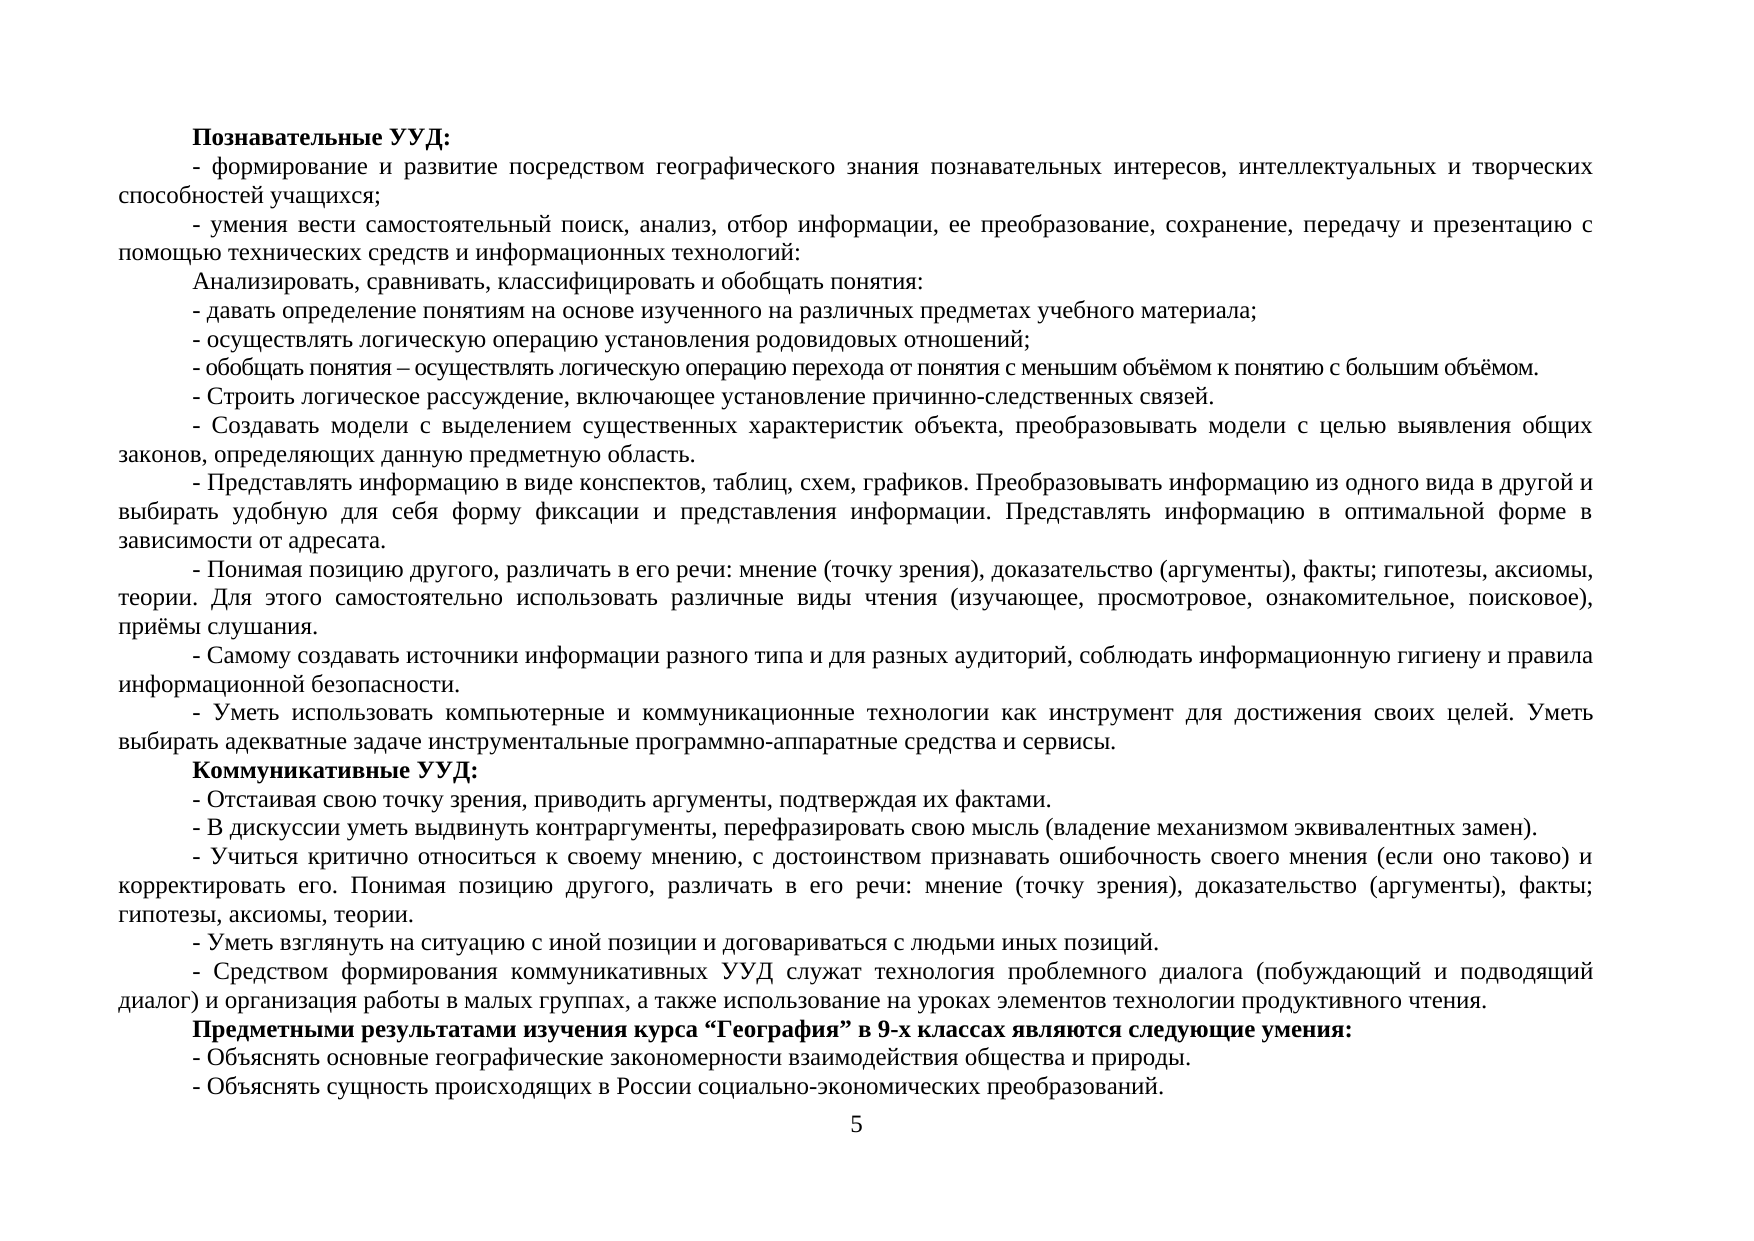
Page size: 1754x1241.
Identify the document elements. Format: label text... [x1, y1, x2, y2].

text - Отстаивая свою точку зрения, приводить аргументы, подтверждая их фактами. [118, 784, 1595, 812]
text - В дискуссии уметь выдвинуть контраргументы, перефразировать свою мысль (владение механизмом эквивалентных замен). [118, 812, 1595, 841]
text - Учиться критично относиться к своему мнению, с достоинством признавать ошибочность своего мнения (если оно таково) и корректировать его. Понимая позицию другого, различать в его речи: мнение (точку зрения), доказательство (аргументы), факты; гипотезы, аксиомы, теории. [118, 841, 1595, 927]
text Предметными результатами изучения курса “География” в 9-х классах являются следующие умения: [118, 1014, 1595, 1042]
text - обобщать понятия – осуществлять логическую операцию перехода от понятия с меньшим объёмом к понятию с большим объёмом. [118, 352, 1595, 381]
text - Создавать модели с выделением существенных характеристик объекта, преобразовывать модели с целью выявления общих законов, определяющих данную предметную область. [118, 410, 1595, 467]
text - формирование и развитие посредством географического знания познавательных интересов, интеллектуальных и творческих способностей учащихся; [118, 151, 1595, 209]
text - умения вести самостоятельный поиск, анализ, отбор информации, ее преобразование, сохранение, передачу и презентацию с помощью технических средств и информационных технологий: [118, 209, 1595, 266]
text - осуществлять логическую операцию установления родовидовых отношений; [118, 324, 1595, 352]
text - Строить логическое рассуждение, включающее установление причинно-следственных связей. [118, 381, 1595, 410]
text - Самому создавать источники информации разного типа и для разных аудиторий, соблюдать информационную гигиену и правила информационной безопасности. [118, 640, 1595, 697]
text Коммуникативные УУД: [118, 755, 1595, 784]
text - Уметь взглянуть на ситуацию с иной позиции и договариваться с людьми иных позиций. [118, 927, 1595, 956]
text - Представлять информацию в виде конспектов, таблиц, схем, графиков. Преобразовывать информацию из одного вида в другой и выбирать удобную для себя форму фиксации и представления информации. Представлять информацию в оптимальной форме в зависимости от адресата. [118, 467, 1595, 554]
text Познавательные УУД: [118, 122, 1595, 151]
text - Уметь использовать компьютерные и коммуникационные технологии как инструмент для достижения своих целей. Уметь выбирать адекватные задаче инструментальные программно-аппаратные средства и сервисы. [118, 697, 1595, 755]
text - Понимая позицию другого, различать в его речи: мнение (точку зрения), доказательство (аргументы), факты; гипотезы, аксиомы, теории. Для этого самостоятельно использовать различные виды чтения (изучающее, просмотровое, ознакомительное, поисковое), приёмы слушания. [118, 554, 1595, 640]
text - Объяснять сущность происходящих в России социально-экономических преобразований. [118, 1071, 1595, 1100]
text - Средством формирования коммуникативных УУД служат технология проблемного диалога (побуждающий и подводящий диалог) и организация работы в малых группах, а также использование на уроках элементов технологии продуктивного чтения. [118, 956, 1595, 1014]
text - Объяснять основные географические закономерности взаимодействия общества и природы. [118, 1042, 1595, 1071]
text Анализировать, сравнивать, классифицировать и обобщать понятия: [118, 266, 1595, 295]
text - давать определение понятиям на основе изученного на различных предметах учебного материала; [118, 295, 1595, 324]
